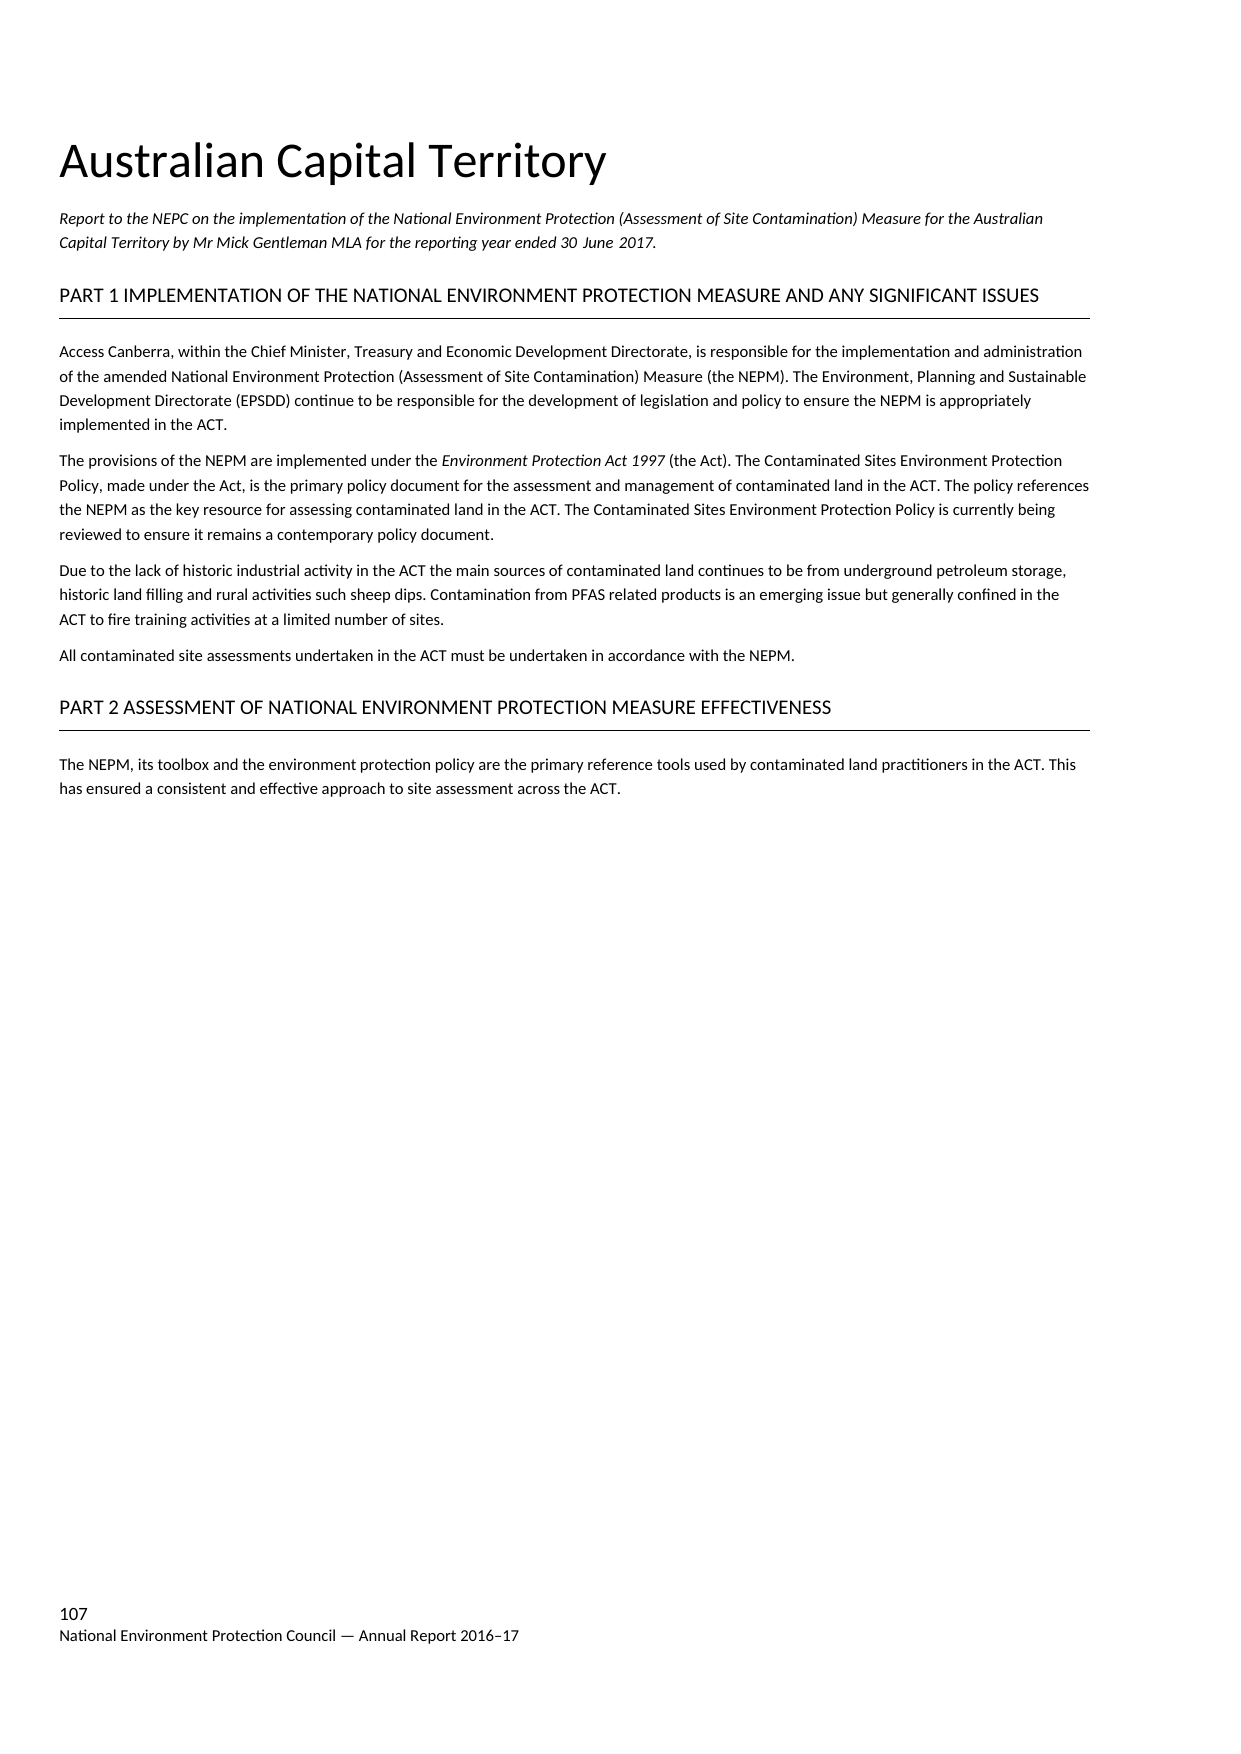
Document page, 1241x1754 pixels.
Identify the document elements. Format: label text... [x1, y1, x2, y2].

subtitle Australian Capital Territory [59, 129, 1090, 190]
text Due to the lack of historic industrial activity in the ACT the main sources of contaminated land continues to be from underground petroleum storage, historic land filling and rural activities such sheep dips. Contamination from PFAS related products is an emerging issue but generally confined in the ACT to fire training activities at a limited number of sites. [59, 560, 1090, 629]
text Access Canberra, within the Chief Minister, Treasury and Economic Development Directorate, is responsible for the implementation and administration of the amended National Environment Protection (Assessment of Site Contamination) Measure (the NEPM). The Environment, Planning and Sustainable Development Directorate (EPSDD) continue to be responsible for the development of legislation and policy to ensure the NEPM is appropriately implemented in the ACT. [59, 341, 1090, 435]
text The NEPM, its toolbox and the environment protection policy are the primary reference tools used by contaminated land practitioners in the ACT. This has ensured a consistent and effective approach to site assessment across the ACT. [59, 754, 1090, 798]
text PART 2 Assessment of National Environment Protection Measure effectiveness [59, 694, 1090, 730]
text All contaminated site assessments undertaken in the ACT must be undertaken in accordance with the NEPM. [59, 645, 1090, 665]
text Report to the NEPC on the implementation of the National Environment Protection (Assessment of Site Contamination) Measure for the Australian Capital Territory by Mr Mick Gentleman MLA for the reporting year ended 30 June 2017. [59, 208, 1090, 253]
text PART 1 Implementation of the National Environment Protection Measure and any significant issues [59, 282, 1090, 318]
text The provisions of the NEPM are implemented under the Environment Protection Act 1997 (the Act). The Contaminated Sites Environment Protection Policy, made under the Act, is the primary policy document for the assessment and management of contaminated land in the ACT. The policy references the NEPM as the key resource for assessing contaminated land in the ACT. The Contaminated Sites Environment Protection Policy is currently being reviewed to ensure it remains a contemporary policy document. [59, 451, 1090, 544]
